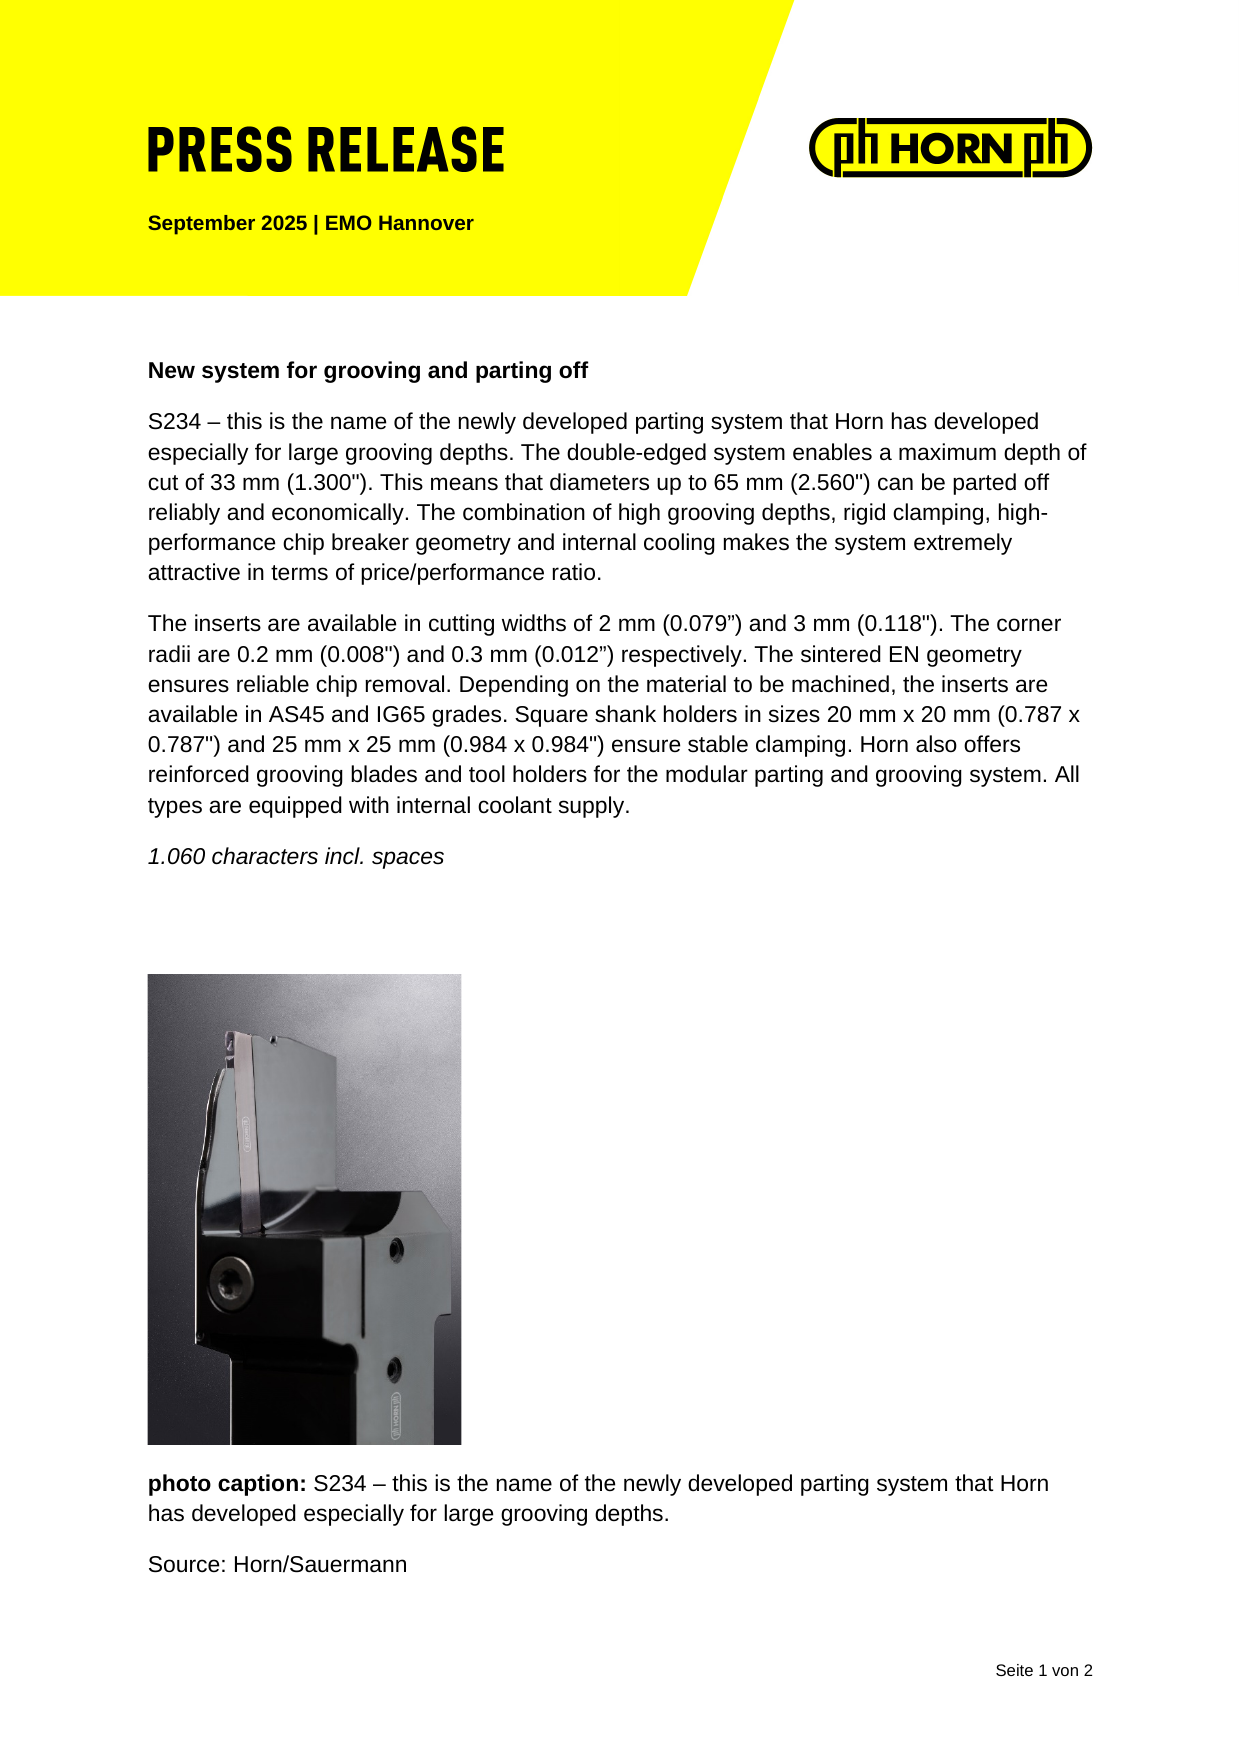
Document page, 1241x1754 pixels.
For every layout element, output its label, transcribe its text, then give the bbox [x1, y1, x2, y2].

text The inserts are available in cutting widths of 2 mm (0.079”) and 3 mm (0.118"). The corner radii are 0.2 mm (0.008") and 0.3 mm (0.012”) respectively. The sintered EN geometry ensures reliable chip removal. Depending on the material to be machined, the inserts are available in AS45 and IG65 grades. Square shank holders in sizes 20 mm x 20 mm (0.787 x 0.787") and 25 mm x 25 mm (0.984 x 0.984") ensure stable clamping. Horn also offers reinforced grooving blades and tool holders for the modular parting and grooving system. All types are equipped with internal coolant supply. [148, 610, 1093, 818]
text photo caption: S234 – this is the name of the newly developed parting system that Horn has developed especially for large grooving depths. [148, 1470, 1093, 1526]
text Source: Horn/Sauermann [148, 1551, 1093, 1577]
text S234 – this is the name of the newly developed parting system that Horn has developed especially for large grooving depths. The double-edged system enables a maximum depth of cut of 33 mm (1.300"). This means that diameters up to 65 mm (2.560") can be parted off reliably and economically. The combination of high grooving depths, rigid clamping, high-performance chip breaker geometry and internal cooling makes the system extremely attractive in terms of price/performance ratio. [148, 408, 1093, 586]
text 1.060 characters incl. spaces [148, 843, 1093, 869]
text September 2025 | EMO Hannover [148, 211, 1093, 235]
picture [0, 0, 1239, 296]
text New system for grooving and parting off [148, 357, 1093, 383]
picture [147, 974, 462, 1445]
